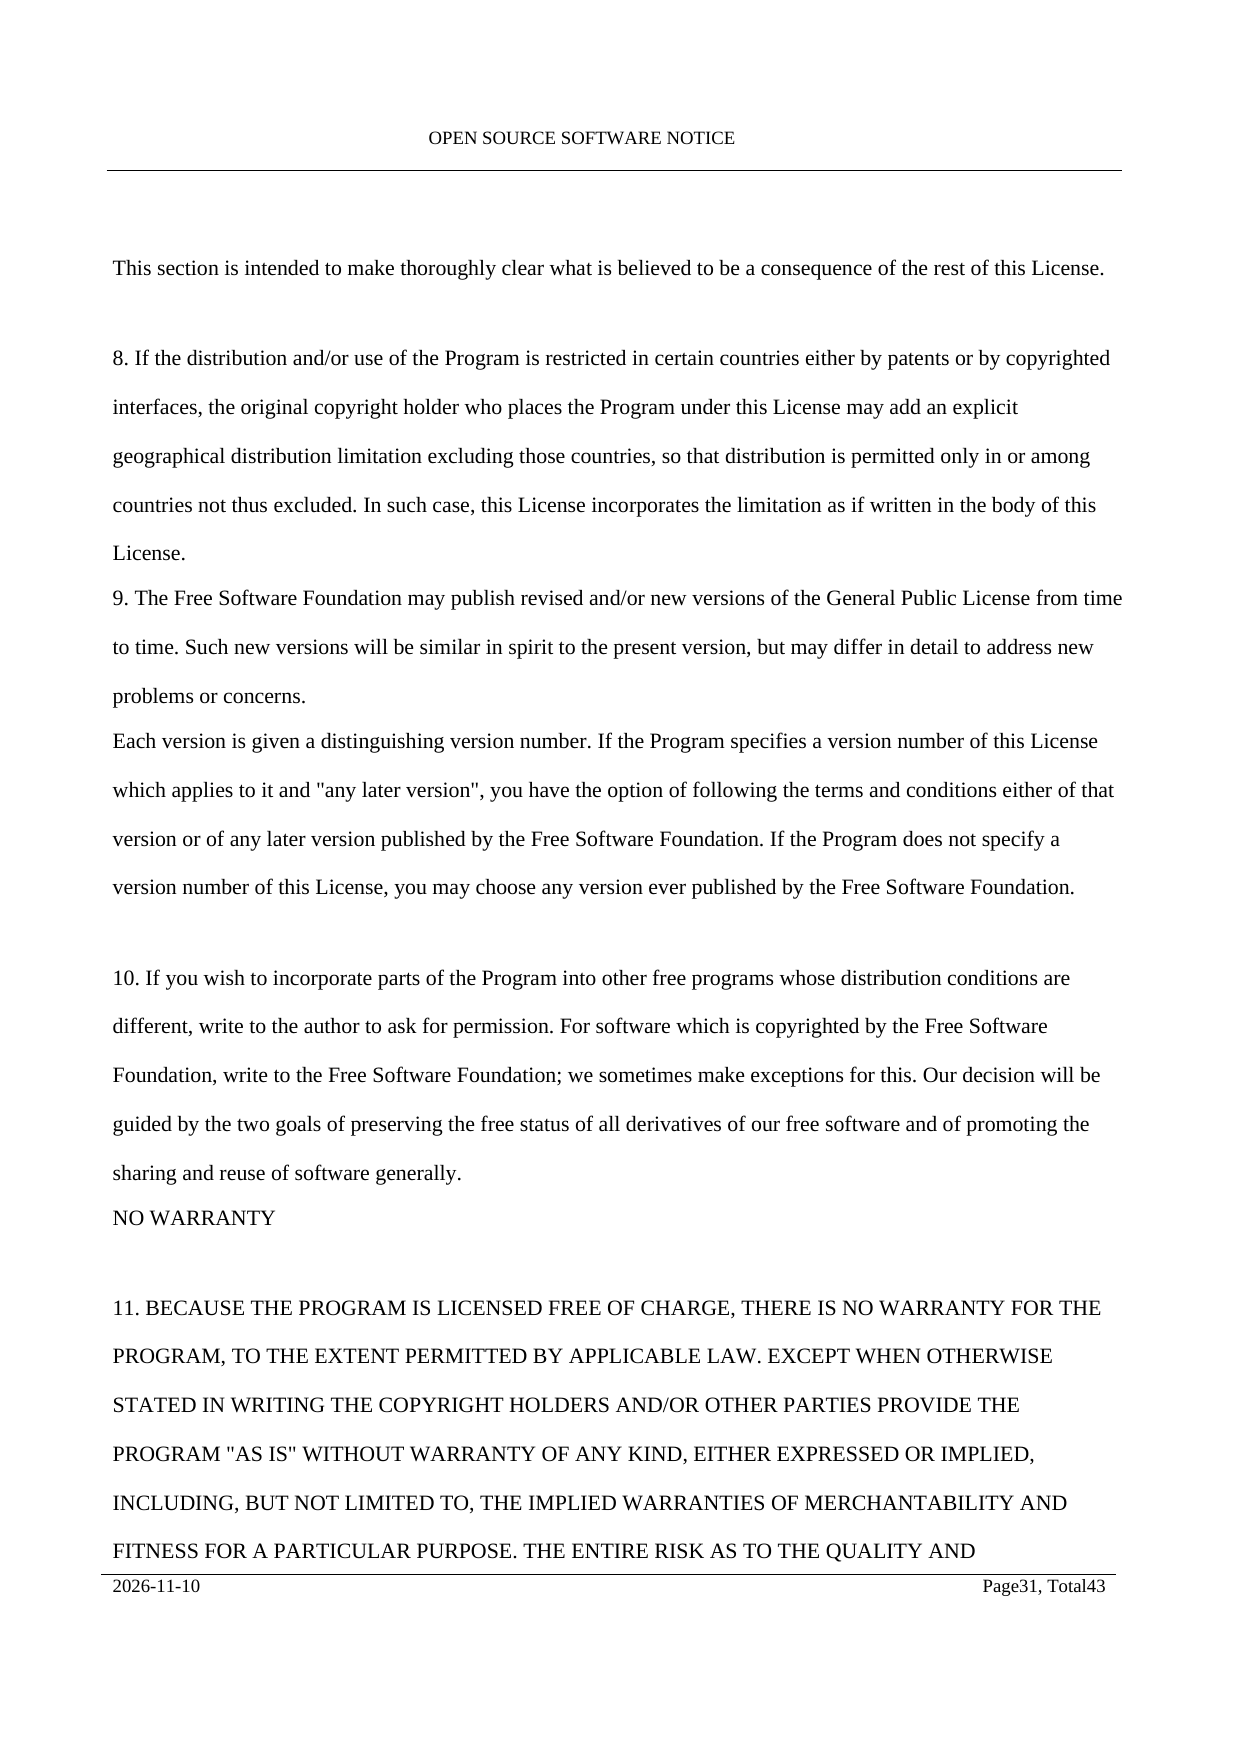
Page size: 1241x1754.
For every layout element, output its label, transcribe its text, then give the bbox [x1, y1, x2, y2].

text 10. If you wish to incorporate parts of the Program into other free programs whose distribution conditions are different, write to the author to ask for permission. For software which is copyrighted by the Free Software Foundation, write to the Free Software Foundation; we sometimes make exceptions for this. Our decision will be guided by the two goals of preserving the free status of all derivatives of our free software and of promoting the sharing and reuse of software generally. [112, 961, 1128, 1188]
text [112, 1291, 1128, 1567]
text This section is intended to make thoroughly clear what is believed to be a consequence of the rest of this License. [112, 251, 1128, 284]
text 8. If the distribution and/or use of the Program is restricted in certain countries either by patents or by copyrighted interfaces, the original copyright holder who places the Program under this License may add an explicit geographical distribution limitation excluding those countries, so that distribution is permitted only in or among countries not thus excluded. In such case, this License incorporates the limitation as if written in the body of this License. [112, 342, 1128, 569]
text NO WARRANTY [112, 1201, 1128, 1233]
text 9. The Free Software Foundation may publish revised and/or new versions of the General Public License from time to time. Such new versions will be similar in spirit to the present version, but may differ in detail to address new problems or concerns. [112, 582, 1128, 712]
text Each version is given a distinguishing version number. If the Program specifies a version number of this License which applies to it and "any later version", you have the option of following the terms and conditions either of that version or of any later version published by the Free Software Foundation. If the Program does not specify a version number of this License, you may choose any version ever published by the Free Software Foundation. [112, 724, 1128, 903]
